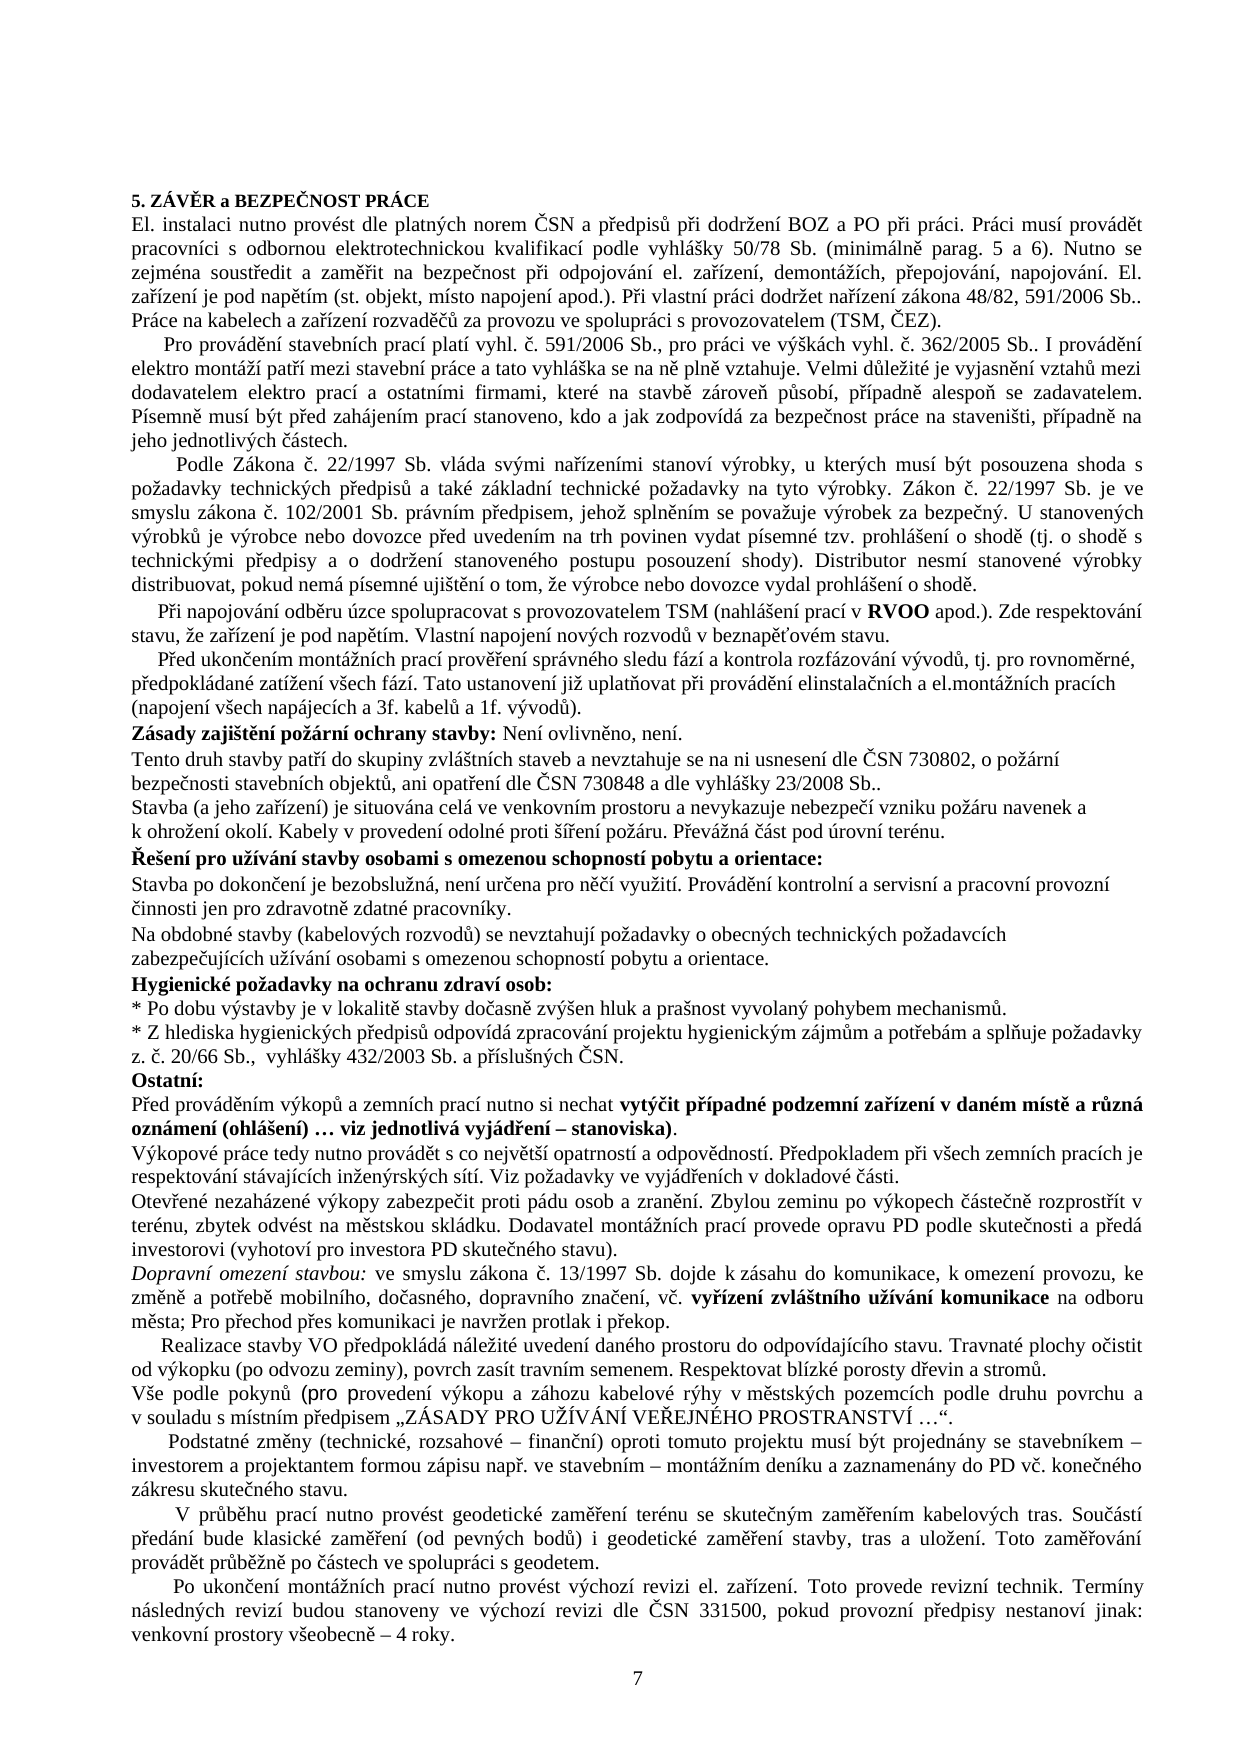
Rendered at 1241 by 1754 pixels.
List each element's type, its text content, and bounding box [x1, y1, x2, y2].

text Po ukončení montážních prací nutno provést výchozí revizi el. zařízení. Toto provede revizní technik. Termíny následných revizí budou stanoveny ve výchozí revizi dle ČSN 331500, pokud provozní předpisy nestanoví jinak: venkovní prostory všeobecně – 4 roky. [131, 1574, 1144, 1646]
subtitle Zásady zajištění požární ochrany stavby: Není ovlivněno, není. [131, 721, 1144, 745]
text Před prováděním výkopů a zemních prací nutno si nechat vytýčit případné podzemní zařízení v daném místě a různá oznámení (ohlášení) … viz jednotlivá vyjádření – stanoviska). [131, 1092, 1144, 1140]
text Otevřené nezaházené výkopy zabezpečit proti pádu osob a zranění. Zbylou zeminu po výkopech částečně rozprostřít v terénu, zbytek odvést na městskou skládku. Dodavatel montážních prací provede opravu PD podle skutečnosti a předá investorovi (vyhotoví pro investora PD skutečného stavu). [131, 1188, 1144, 1261]
text Pro provádění stavebních prací platí vyhl. č. 591/2006 Sb., pro práci ve výškách vyhl. č. 362/2005 Sb.. I provádění elektro montáží patří mezi stavební práce a tato vyhláška se na ně plně vztahuje. Velmi důležité je vyjasnění vztahů mezi dodavatelem elektro prací a ostatními firmami, které na stavbě zároveň působí, případně alespoň se zadavatelem. Písemně musí být před zahájením prací stanoveno, kdo a jak zodpovídá za bezpečnost práce na staveništi, případně na jeho jednotlivých částech. [131, 332, 1144, 452]
text Tento druh stavby patří do skupiny zvláštních staveb a nevztahuje se na ni usnesení dle ČSN 730802, o požární bezpečnosti stavebních objektů, ani opatření dle ČSN dle vyhlášky 23/2008 Sb.. [131, 747, 1144, 795]
text * Po dobu výstavby je v lokalitě stavby dočasně zvýšen hluk a prašnost vyvolaný pohybem mechanismů. [131, 996, 1144, 1020]
text (napojení všech napájecích a . kabelů a . vývodů). [131, 695, 1144, 719]
text Hygienické požadavky na ochranu zdraví osob: [131, 972, 1144, 996]
text Na obdobné stavby (kabelových rozvodů) se nevztahují požadavky o obecných technických požadavcích zabezpečujících užívání osobami s omezenou schopností pobytu a orientace. [131, 922, 1144, 970]
text El. instalaci nutno provést dle platných norem ČSN a předpisů při dodržení BOZ a PO při práci. Práci musí provádět pracovníci s odbornou elektrotechnickou kvalifikací podle vyhlášky 50/78 Sb. (minimálně parag. 6). Nutno se zejména soustředit a zaměřit na bezpečnost při odpojování el. zařízení, demontážích, přepojování, napojování. El. zařízení je pod napětím (st. objekt, místo napojení apod.). Při vlastní práci dodržet nařízení zákona 48/82, 591/2006 Sb.. Práce na kabelech a zařízení rozvaděčů za provozu ve spolupráci s provozovatelem (TSM, ČEZ). [131, 211, 1144, 332]
text Realizace stavby VO předpokládá náležité uvedení daného prostoru do odpovídajícího stavu. Travnaté plochy očistit od výkopku (po odvozu zeminy), povrch zasít travním semenem. Respektovat blízké porosty dřevin a stromů. [131, 1333, 1144, 1381]
text Stavba (a jeho zařízení) je situována celá ve venkovním prostoru a nevykazuje nebezpečí vzniku požáru navenek a k ohrožení okolí. Kabely v provedení odolné proti šíření požáru. Převážná část pod úrovní terénu. [131, 795, 1144, 843]
text V průběhu prací nutno provést geodetické zaměření terénu se skutečným zaměřením kabelových tras. Součástí předání bude klasické zaměření (od pevných bodů) i geodetické zaměření stavby, tras a uložení. Toto zaměřování provádět průběžně po částech ve spolupráci s geodetem. [131, 1501, 1144, 1574]
text Podstatné změny (technické, rozsahové – finanční) oproti tomuto projektu musí být projednány se stavebníkem – investorem a projektantem formou zápisu např. ve stavebním – montážním deníku a zaznamenány do PD vč. konečného zákresu skutečného stavu. [131, 1429, 1144, 1501]
text 5. ZÁVĚR a BEZPEČNOST PRÁCE [131, 190, 1144, 211]
text Při napojování odběru úzce spolupracovat s provozovatelem TSM (nahlášení prací v RVOO apod.). Zde respektování stavu, že zařízení je pod napětím. Vlastní napojení nových rozvodů v beznapěťovém stavu. [131, 598, 1144, 647]
text Dopravní omezení stavbou: ve smyslu zákona č. 13/1997 Sb. dojde k zásahu do komunikace, k omezení provozu, ke změně a potřebě mobilního, dočasného, dopravního značení, vč. vyřízení zvláštního užívání komunikace na odboru města; Pro přechod přes komunikaci je navržen protlak i překop. [131, 1261, 1144, 1333]
text Podle Zákona č. 22/1997 Sb. vláda svými nařízeními stanoví výrobky, u kterých musí být posouzena shoda s požadavky technických předpisů a také základní technické požadavky na tyto výrobky. Zákon č. 22/1997 Sb. je ve smyslu zákona č. 102/2001 Sb. právním předpisem, jehož splněním se považuje výrobek za bezpečný. U stanovených výrobků je výrobce nebo dovozce před uvedením na trh povinen vydat písemné tzv. prohlášení o shodě (tj. o shodě s technickými předpisy a o dodržení stanoveného postupu posouzení shody). Distributor nesmí stanovené výrobky distribuovat, pokud nemá písemné ujištění o tom, že výrobce nebo dovozce vydal prohlášení o shodě. [131, 452, 1144, 596]
text Ostatní: [131, 1068, 1144, 1092]
text Stavba po dokončení je bezobslužná, není určena pro něčí využití. Provádění kontrolní a servisní a pracovní provozní činnosti jen pro zdravotně zdatné pracovníky. [131, 872, 1144, 920]
text * Z hlediska hygienických předpisů odpovídá zpracování projektu hygienickým zájmům a potřebám a splňuje požadavky z. č. 20/66 Sb., vyhlášky 432/2003 Sb. a příslušných ČSN. [131, 1020, 1144, 1068]
text Před ukončením montážních prací prověření správného sledu fází a kontrola rozfázování vývodů, tj. pro rovnoměrné, předpokládané zatížení všech fází. Tato ustanovení již uplatňovat při provádění elinstalačních a el.montážních pracích [131, 647, 1144, 695]
text Výkopové práce tedy nutno provádět s co největší opatrností a odpovědností. Předpokladem při všech zemních pracích je respektování stávajících inženýrských sítí. Viz požadavky ve vyjádřeních v dokladové části. [131, 1140, 1144, 1188]
text Vše podle pokynů (pro provedení výkopu a záhozu kabelové rýhy v městských pozemcích podle druhu povrchu a v souladu s místním předpisem „ZÁSADY PRO UŽÍVÁNÍ VEŘEJNÉHO PROSTRANSTVÍ …“. [131, 1381, 1144, 1429]
subtitle Řešení pro užívání stavby osobami s omezenou schopností pobytu a orientace: [131, 845, 1144, 869]
